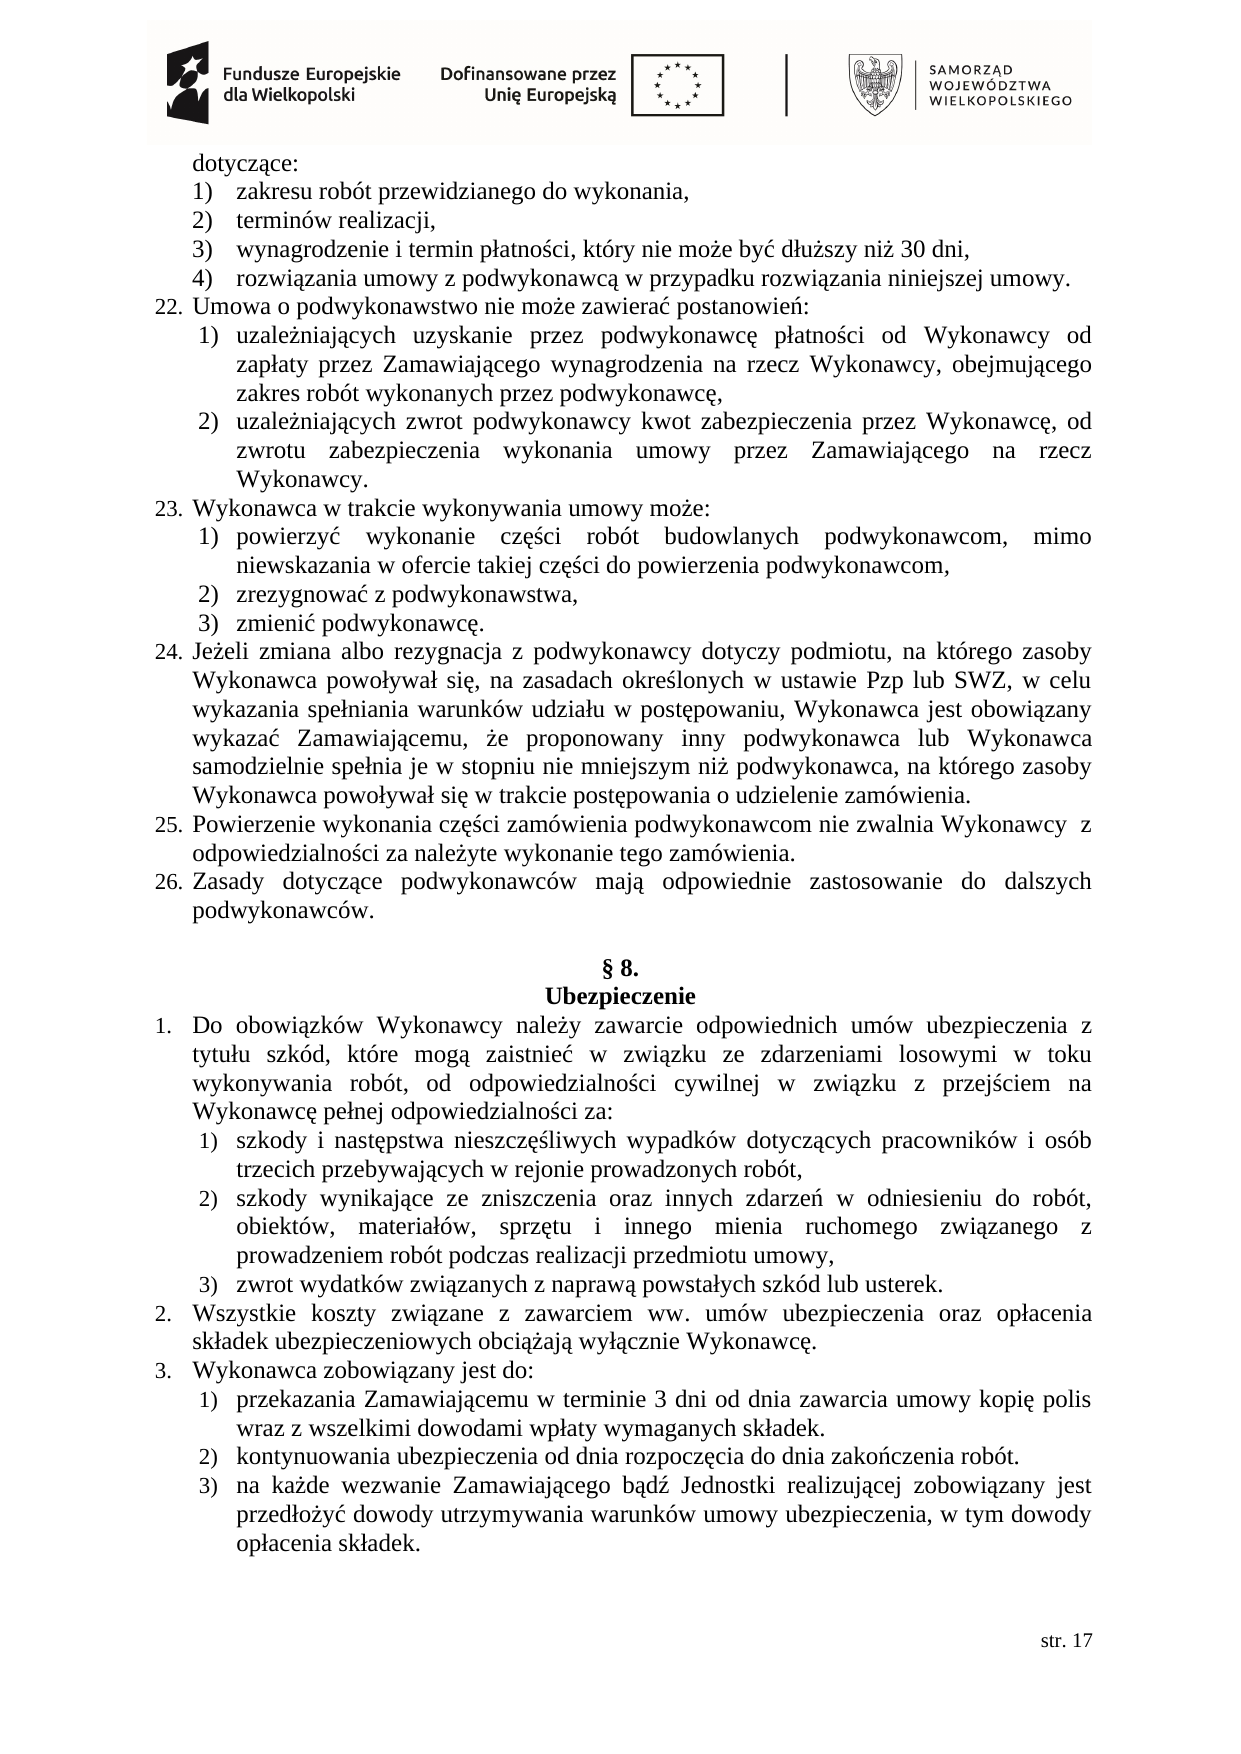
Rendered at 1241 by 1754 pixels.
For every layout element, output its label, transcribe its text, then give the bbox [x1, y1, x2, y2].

list zmienić podwykonawcę. [198, 608, 1093, 636]
list Wykonawca zobowiązany jest do: [154, 1355, 1093, 1384]
list szkody i następstwa nieszczęśliwych wypadków dotyczących pracowników i osób trzecich przebywających w rejonie prowadzonych robót, [199, 1125, 1093, 1183]
list Powierzenie wykonania części zamówienia podwykonawcom nie zwalnia Wykonawcy z odpowiedzialności za należyte wykonanie tego zamówienia. [154, 809, 1093, 866]
list powierzyć wykonanie części robót budowlanych podwykonawcom, mimo niewskazania w ofercie takiej części do powierzenia podwykonawcom, [198, 521, 1093, 579]
list uzależniających zwrot podwykonawcy kwot zabezpieczenia przez Wykonawcę, od zwrotu zabezpieczenia wykonania umowy przez Zamawiającego na rzecz Wykonawcy. [198, 406, 1093, 493]
list Zasady dotyczące podwykonawców mają odpowiednie zastosowanie do dalszych podwykonawców. [154, 866, 1093, 924]
list wynagrodzenie i termin płatności, który nie może być dłuższy niż 30 dni, [192, 234, 1093, 263]
list zakresu robót przewidzianego do wykonania, [192, 176, 1093, 205]
list Jeżeli zmiana albo rezygnacja z podwykonawcy dotyczy podmiotu, na którego zasoby Wykonawca powoływał się, na zasadach określonych w ustawie Pzp lub SWZ, w celu wykazania spełniania warunków udziału w postępowaniu, Wykonawca jest obowiązany wykazać Zamawiającemu, że proponowany inny podwykonawca lub Wykonawca samodzielnie spełnia je w stopniu nie mniejszym niż podwykonawca, na którego zasoby Wykonawca powoływał się w trakcie postępowania o udzielenie zamówienia. [154, 636, 1093, 809]
list Wszystkie koszty związane z zawarciem ww. umów ubezpieczenia oraz opłacenia składek ubezpieczeniowych obciążają wyłącznie Wykonawcę. [154, 1298, 1093, 1355]
list zrezygnować z podwykonawstwa, [198, 579, 1093, 608]
list szkody wynikające ze zniszczenia oraz innych zdarzeń w odniesieniu do robót, obiektów, materiałów, sprzętu i innego mienia ruchomego związanego z prowadzeniem robót podczas realizacji przedmiotu umowy, [199, 1183, 1093, 1269]
list terminów realizacji, [192, 205, 1093, 234]
list zwrot wydatków związanych z naprawą powstałych szkód lub usterek. [199, 1269, 1093, 1298]
list na każde wezwanie Zamawiającego bądź Jednostki realizującej zobowiązany jest przedłożyć dowody utrzymywania warunków umowy ubezpieczenia, w tym dowody opłacenia składek. [199, 1470, 1093, 1556]
list przekazania Zamawiającemu w terminie 3 dni od dnia zawarcia umowy kopię polis wraz z wszelkimi dowodami wpłaty wymaganych składek. [199, 1384, 1093, 1441]
list kontynuowania ubezpieczenia od dnia rozpoczęcia do dnia zakończenia robót. [199, 1441, 1093, 1470]
list uzależniających uzyskanie przez podwykonawcę płatności od Wykonawcy od zapłaty przez Zamawiającego wynagrodzenia na rzecz Wykonawcy, obejmującego zakres robót wykonanych przez podwykonawcę, [198, 320, 1093, 406]
list Wykonawca w trakcie wykonywania umowy może: [154, 493, 1093, 521]
text § 8. [148, 953, 1093, 981]
list Umowa o podwykonawstwo nie może zawierać postanowień: [154, 291, 1093, 320]
list Do obowiązków Wykonawcy należy zawarcie odpowiednich umów ubezpieczenia z tytułu szkód, które mogą zaistnieć w związku ze zdarzeniami losowymi w toku wykonywania robót, od odpowiedzialności cywilnej w związku z przejściem na Wykonawcę pełnej odpowiedzialności za: [154, 1010, 1093, 1125]
list rozwiązania umowy z podwykonawcą w przypadku rozwiązania niniejszej umowy. [192, 263, 1093, 291]
list Każdy projekt umowy podwykonawcy musi zawierać w szczególności postanowienia dotyczące: [154, 148, 1093, 176]
text Ubezpieczenie [148, 981, 1093, 1010]
picture [146, 20, 1092, 145]
